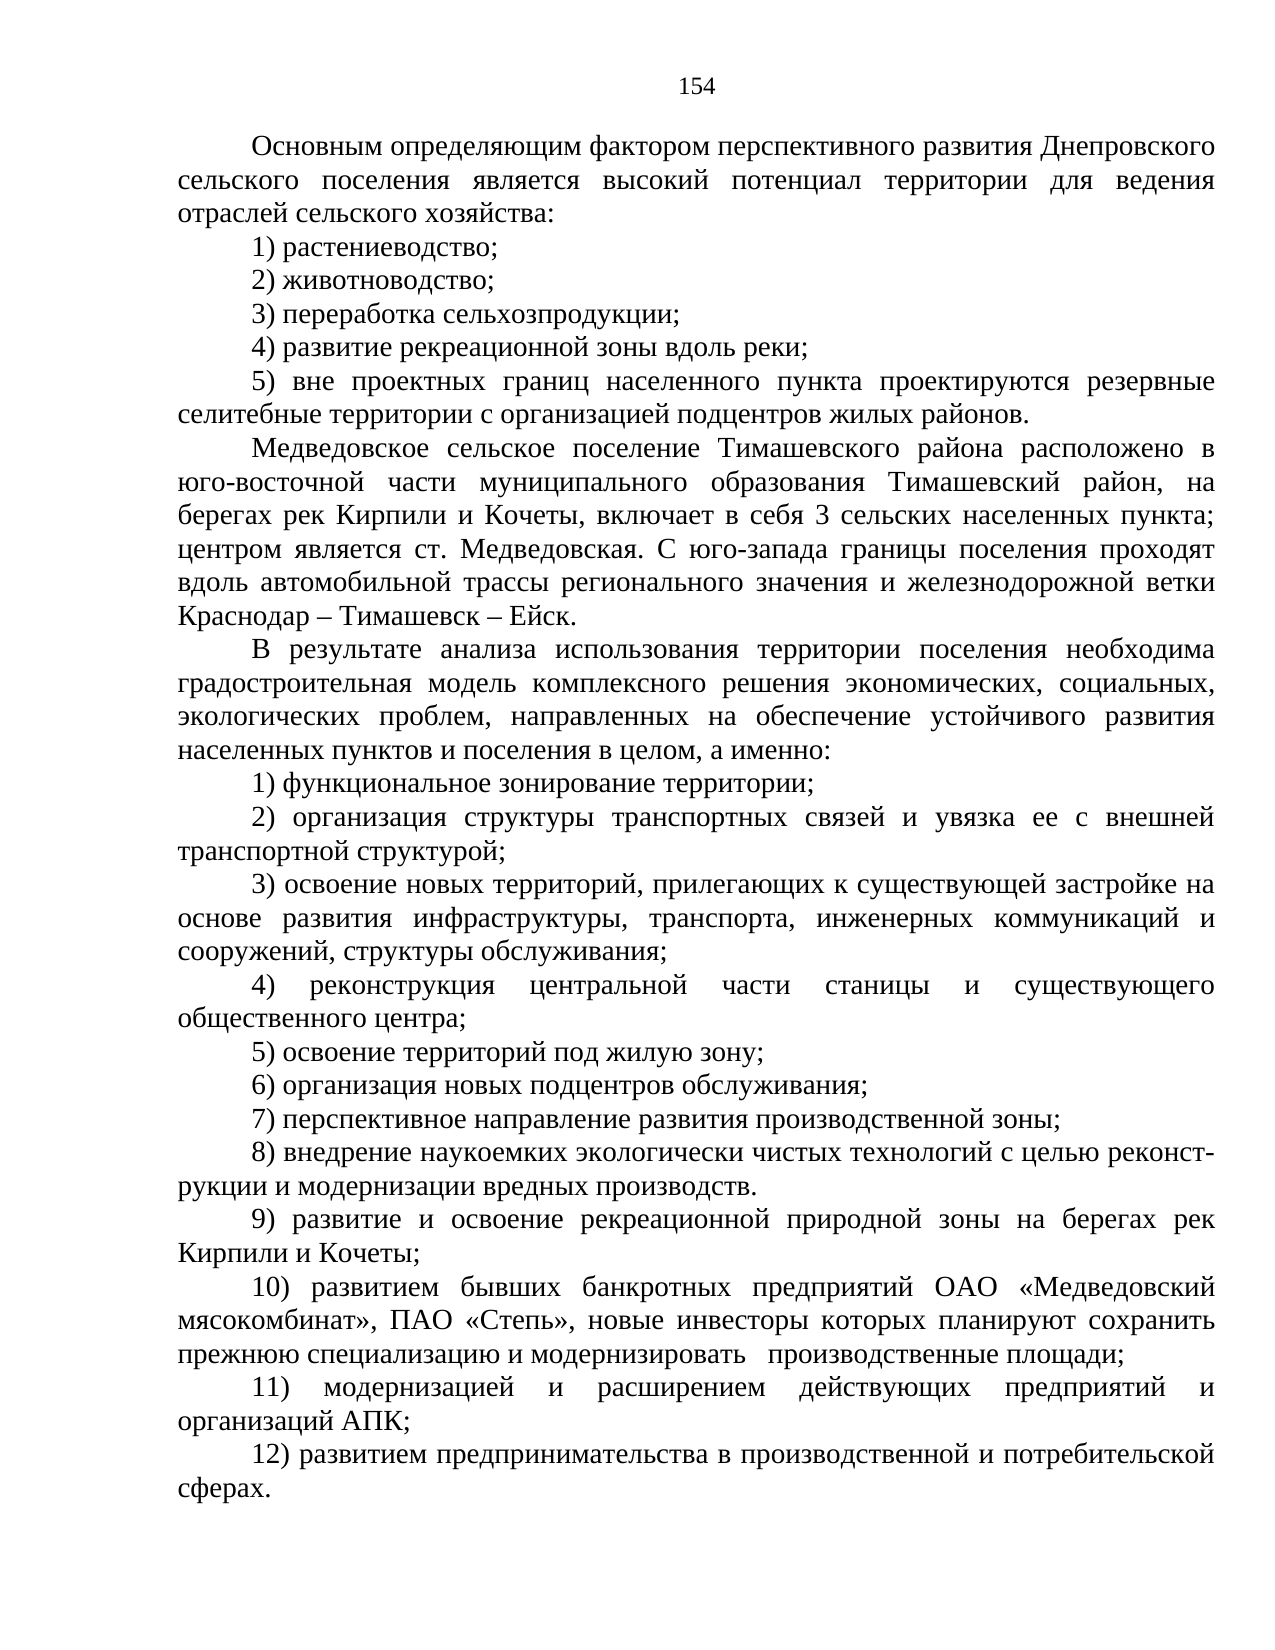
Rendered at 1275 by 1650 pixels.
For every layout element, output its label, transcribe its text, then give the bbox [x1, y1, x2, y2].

text 2) организация структуры транспортных связей и увязка ее с внешней транспортной структурой; [177, 799, 1216, 866]
text 1) растениеводство; [177, 229, 1216, 262]
text 5) освоение территорий под жилую зону; [177, 1034, 1216, 1067]
text 11) модернизацией и расширением действующих предприятий и организаций АПК; [177, 1369, 1216, 1436]
text Основным определяющим фактором перспективного развития Днепровского сельского поселения является высокий потенциал территории для ведения отраслей сельского хозяйства: [177, 128, 1216, 229]
text Медведовское сельское поселение Тимашевского района расположено в юго-восточной части муниципального образования Тимашевский район, на берегах рек Кирпили и Кочеты, включает в себя 3 сельских населенных пункта; центром является ст. Медведовская. С юго-запада границы поселения проходят вдоль автомобильной трассы регионального значения и железнодорожной ветки Краснодар – Тимашевск – Ейск. [177, 430, 1216, 631]
text 12) развитием предпринимательства в производственной и потребительской сферах. [177, 1436, 1216, 1503]
text В результате анализа использования территории поселения необходима градостроительная модель комплексного решения экономических, социальных, экологических проблем, направленных на обеспечение устойчивого развития населенных пунктов и поселения в целом, а именно: [177, 631, 1216, 766]
text 2) животноводство; [177, 262, 1216, 296]
text 7) перспективное направление развития производственной зоны; [177, 1101, 1216, 1134]
text 3) освоение новых территорий, прилегающих к существующей застройке на основе развития инфраструктуры, транспорта, инженерных коммуникаций и сооружений, структуры обслуживания; [177, 866, 1216, 967]
text 9) развитие и освоение рекреационной природной зоны на берегах рек Кирпили и Кочеты; [177, 1202, 1216, 1269]
text 5) вне проектных границ населенного пункта проектируются резервные селитебные территории с организацией подцентров жилых районов. [177, 363, 1216, 430]
text 4) реконструкция центральной части станицы и существующего общественного центра; [177, 967, 1216, 1034]
text 8) внедрение наукоемких экологически чистых технологий с целью реконст-рукции и модернизации вредных производств. [177, 1134, 1216, 1202]
text 1) функциональное зонирование территории; [177, 766, 1216, 799]
text 4) развитие рекреационной зоны вдоль реки; [177, 329, 1216, 363]
text 6) организация новых подцентров обслуживания; [177, 1067, 1216, 1101]
text 10) развитием бывших банкротных предприятий ОАО «Медведовский мясокомбинат», ПАО «Степь», новые инвесторы которых планируют сохранить прежнюю специализацию и модернизировать производственные площади; [177, 1269, 1216, 1369]
text 3) переработка сельхозпродукции; [177, 296, 1216, 329]
